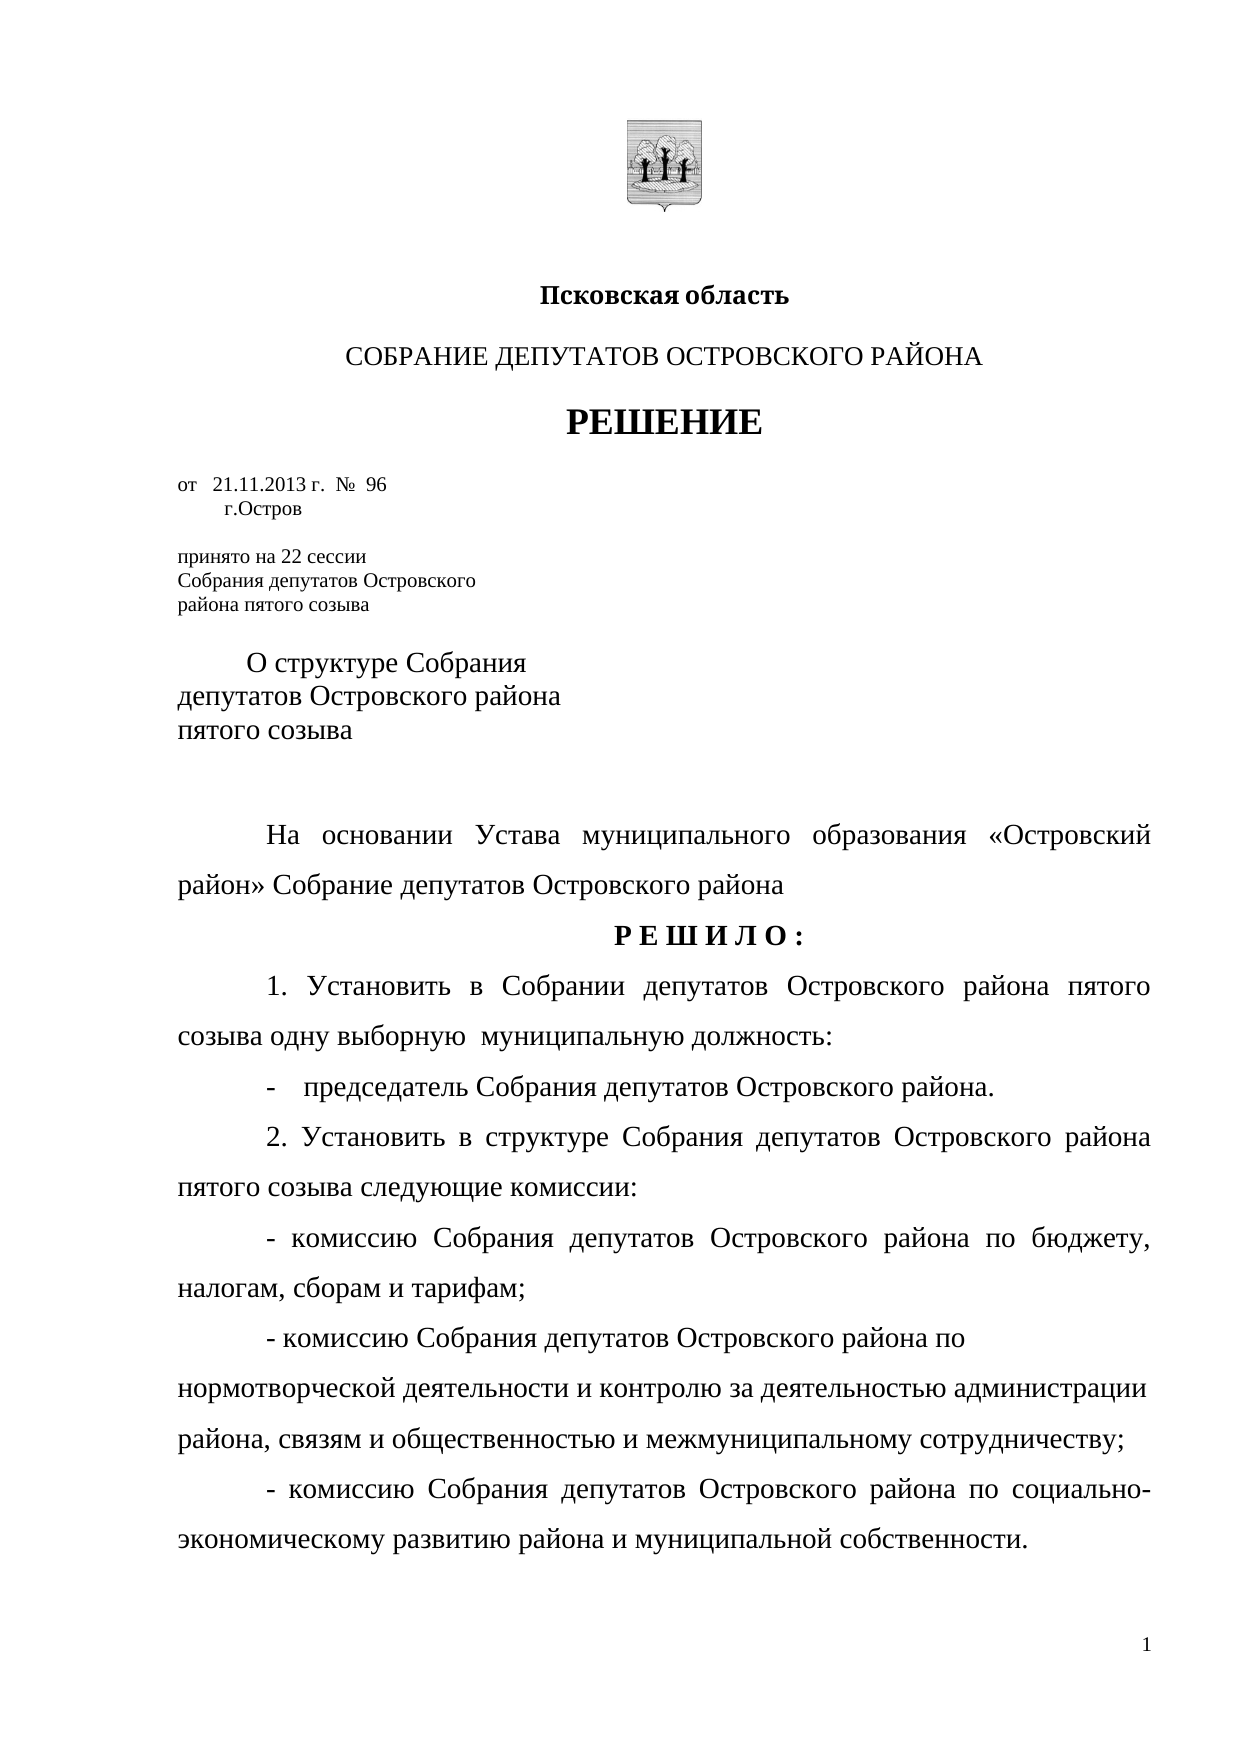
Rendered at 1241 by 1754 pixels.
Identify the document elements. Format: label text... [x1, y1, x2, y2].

subtitle Псковская область [177, 282, 1152, 311]
text - комиссию Собрания депутатов Островского района по бюджету, налогам, сборам и тарифам; [177, 1220, 1152, 1303]
text 2. Установить в структуре Собрания депутатов Островского района пятого созыва следующие комиссии: [177, 1119, 1152, 1203]
subtitle О структуре Собрания депутатов Островского района пятого созыва [177, 645, 620, 745]
picture [627, 118, 702, 212]
text СОБРАНИЕ ДЕПУТАТОВ ОСТРОВСКОГО РАЙОНА [177, 340, 1152, 371]
text - комиссию Собрания депутатов Островского района по социально-экономическому развитию района и муниципальной собственности. [177, 1471, 1152, 1555]
text принято на 22 сессии [177, 544, 1152, 568]
list председатель Собрания депутатов Островского района. [266, 1069, 1152, 1102]
text РЕШЕНИЕ [177, 400, 1152, 443]
text г.Остров [177, 496, 1152, 520]
text от 21.11.2013 г. № 96 [177, 472, 1152, 496]
text Р Е Ш И Л О : [177, 918, 1152, 951]
text - комиссию Собрания депутатов Островского района по нормотворческой деятельности и контролю за деятельностью администрации района, связям и общественностью и межмуниципальному сотрудничеству; [177, 1320, 1152, 1454]
text района пятого созыва [177, 592, 1152, 616]
text Собрания депутатов Островского [177, 568, 1152, 592]
text На основании Устава муниципального образования «Островский район» Собрание депутатов Островского района [177, 817, 1152, 901]
text 1. Установить в Собрании депутатов Островского района пятого созыва одну выборную муниципальную должность: [177, 968, 1152, 1052]
